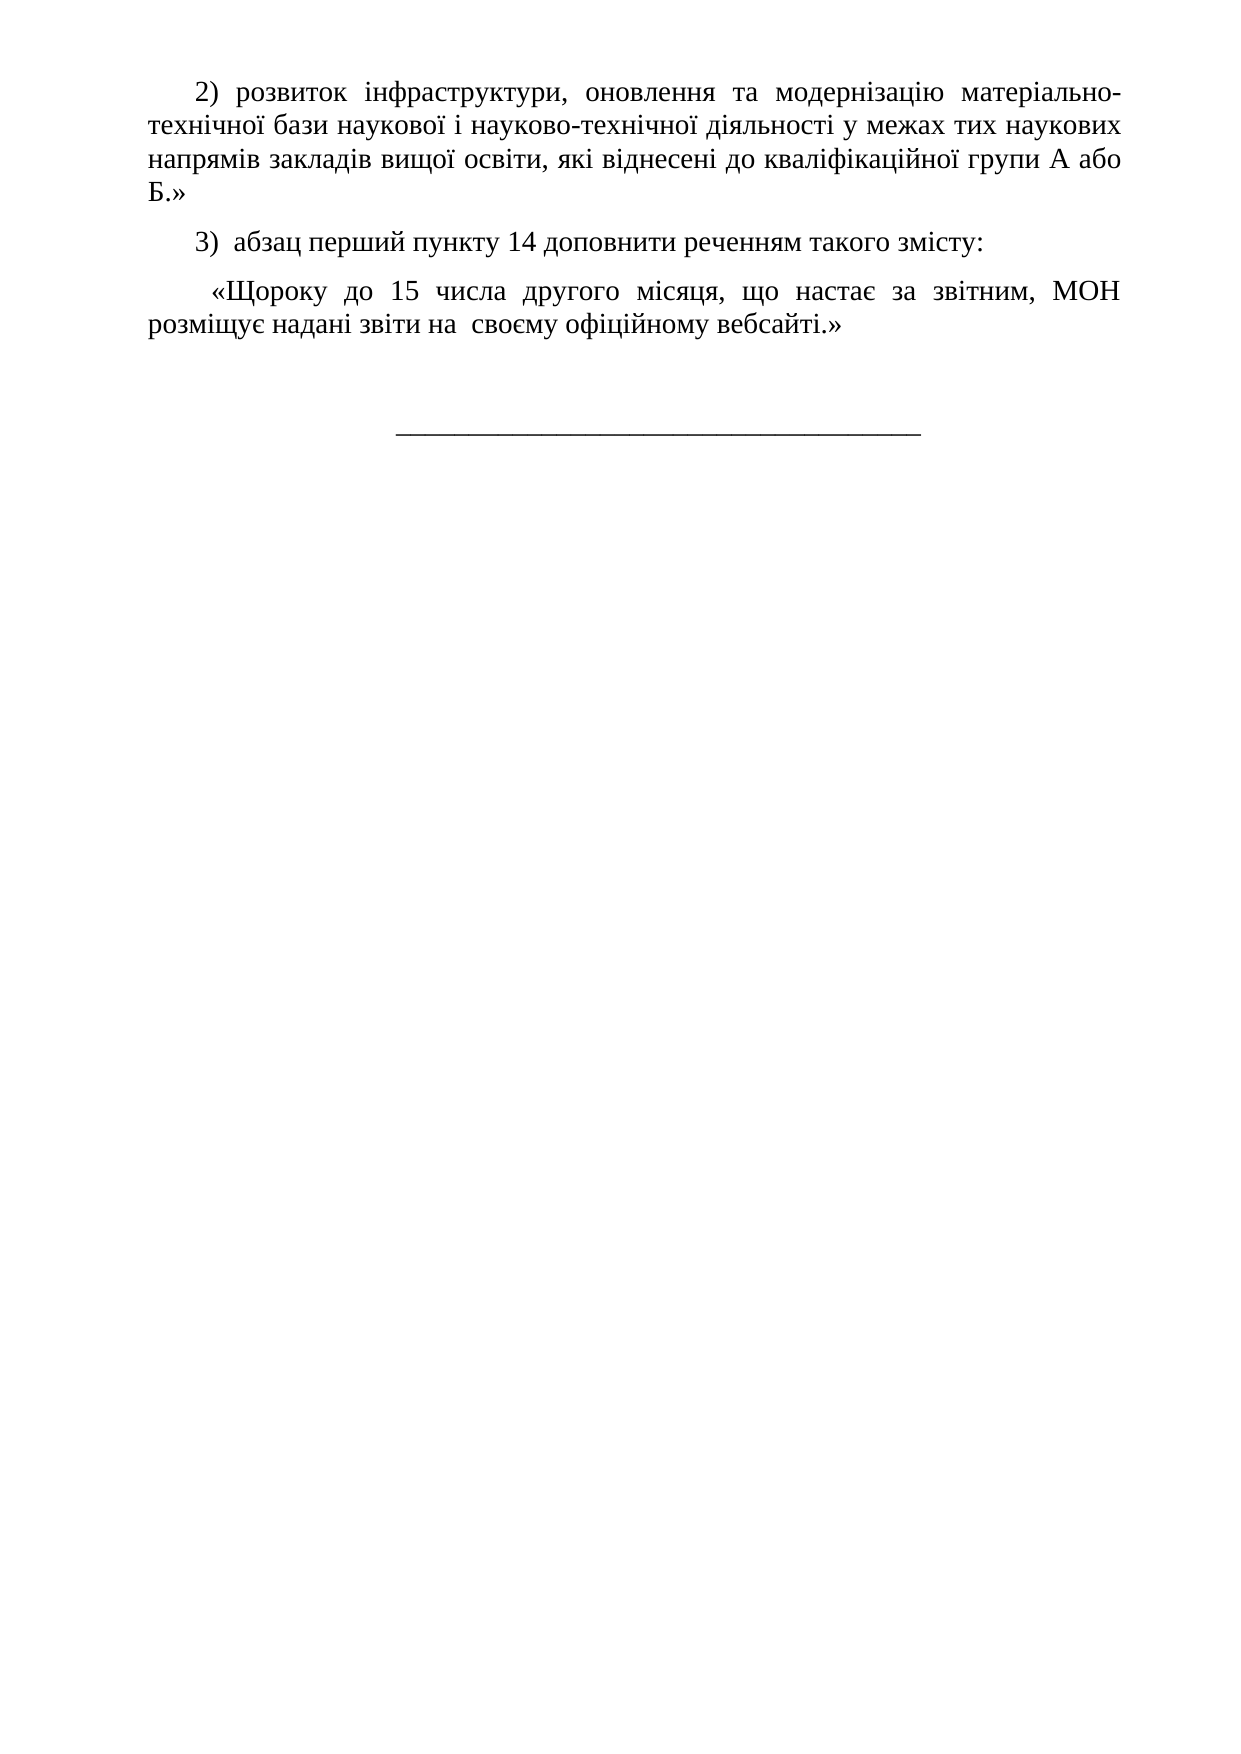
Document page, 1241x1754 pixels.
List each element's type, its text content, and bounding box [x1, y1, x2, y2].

text 3) абзац перший пункту 14 доповнити реченням такого змісту: [148, 224, 1122, 257]
text ____________________________________ [148, 405, 1122, 438]
text «Щороку до 15 числа другого місяця, що настає за звітним, МОН розміщує надані звіти на своєму офіційному вебсайті.» [148, 273, 1122, 340]
text 2) розвиток інфраструктури, оновлення та модернізацію матеріально-технічної бази наукової і науково-технічної діяльності у межах тих наукових напрямів закладів вищої освіти, які віднесені до кваліфікаційної групи А або Б.» [148, 74, 1122, 208]
